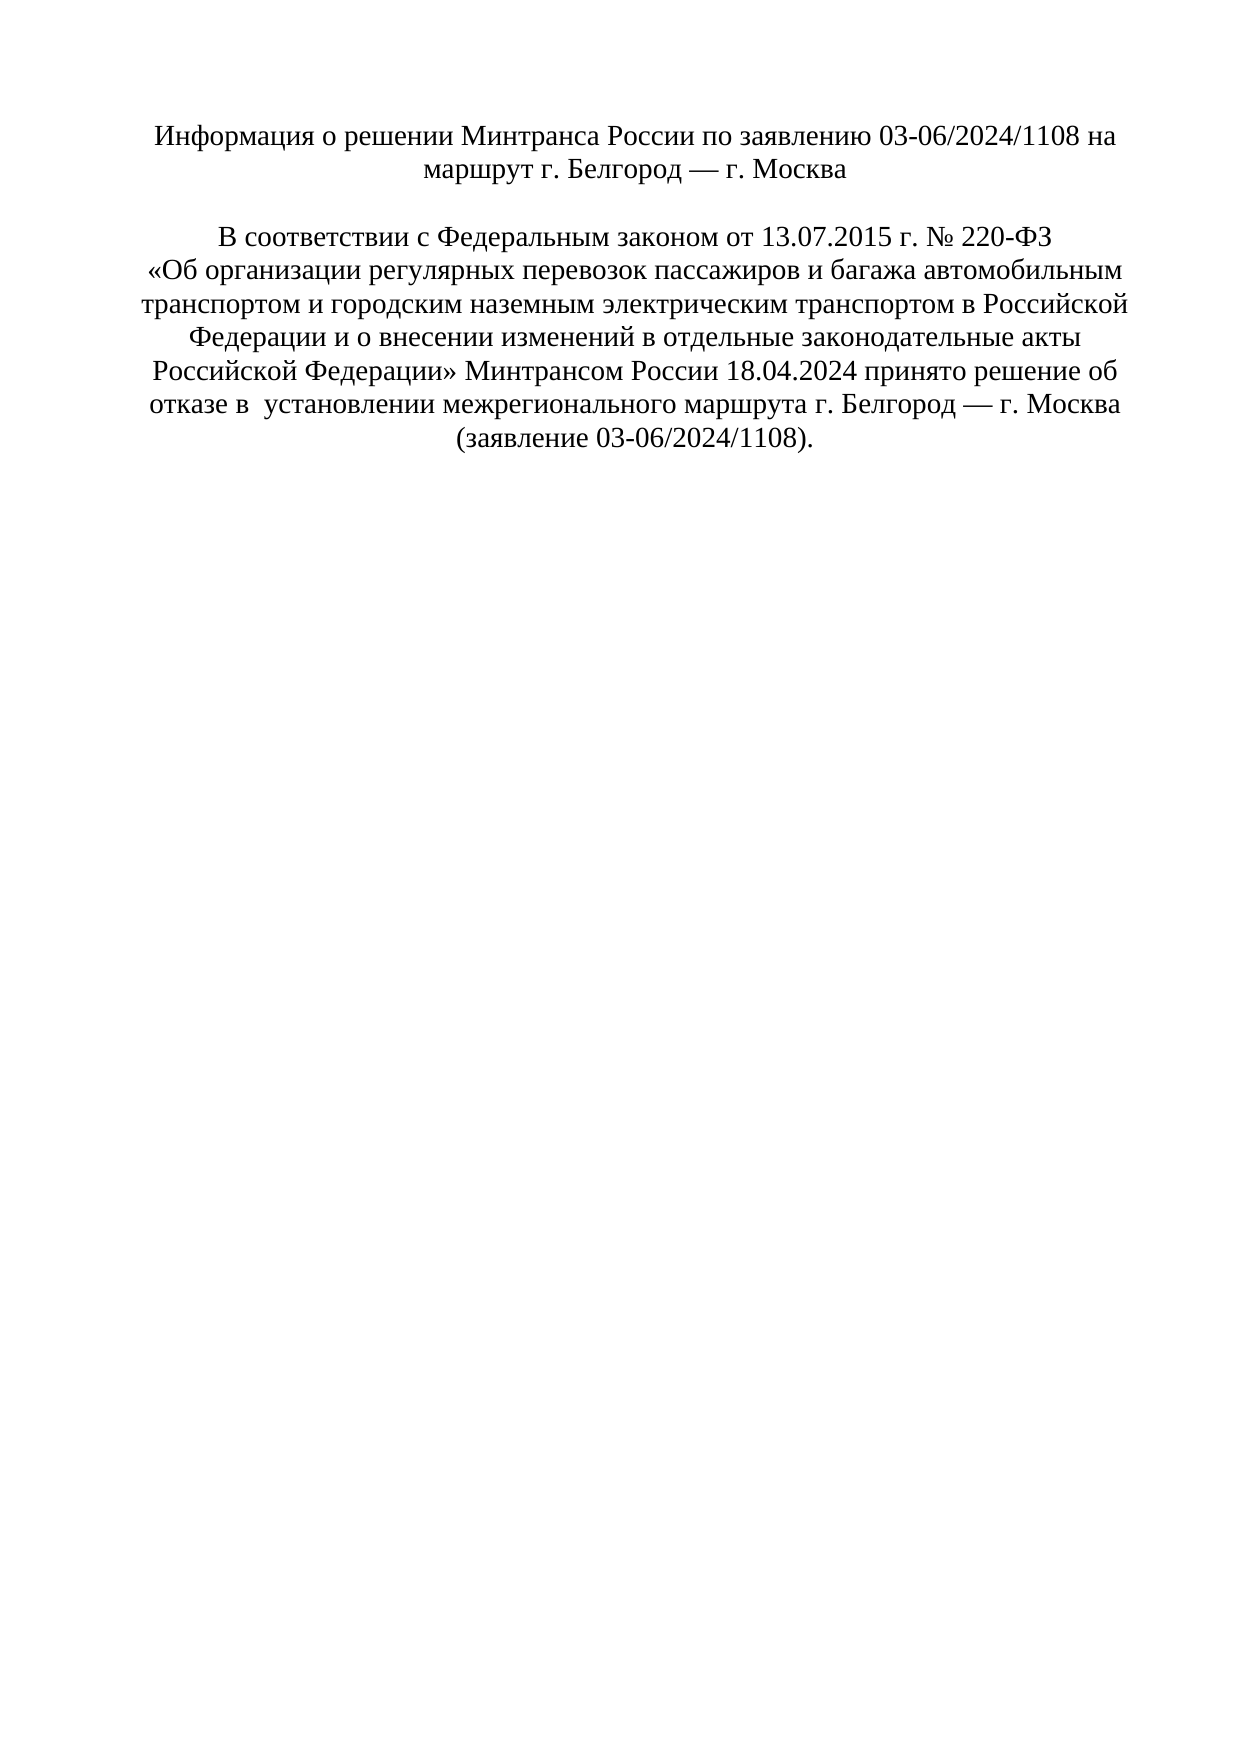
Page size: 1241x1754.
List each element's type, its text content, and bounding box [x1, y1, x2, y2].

text В соответствии с Федеральным законом от 13.07.2015 г. № 220-ФЗ «Об организации регулярных перевозок пассажиров и багажа автомобильным транспортом и городским наземным электрическим транспортом в Российской Федерации и о внесении изменений в отдельные законодательные акты Российской Федерации» Минтрансом России 18.04.2024 принято решение об отказе в установлении межрегионального маршрута г. Белгород — г. Москва (заявление 03-06/2024/1108). [118, 219, 1152, 453]
text Информация о решении Минтранса России по заявлению 03-06/2024/1108 на маршрут г. Белгород — г. Москва [118, 118, 1152, 185]
